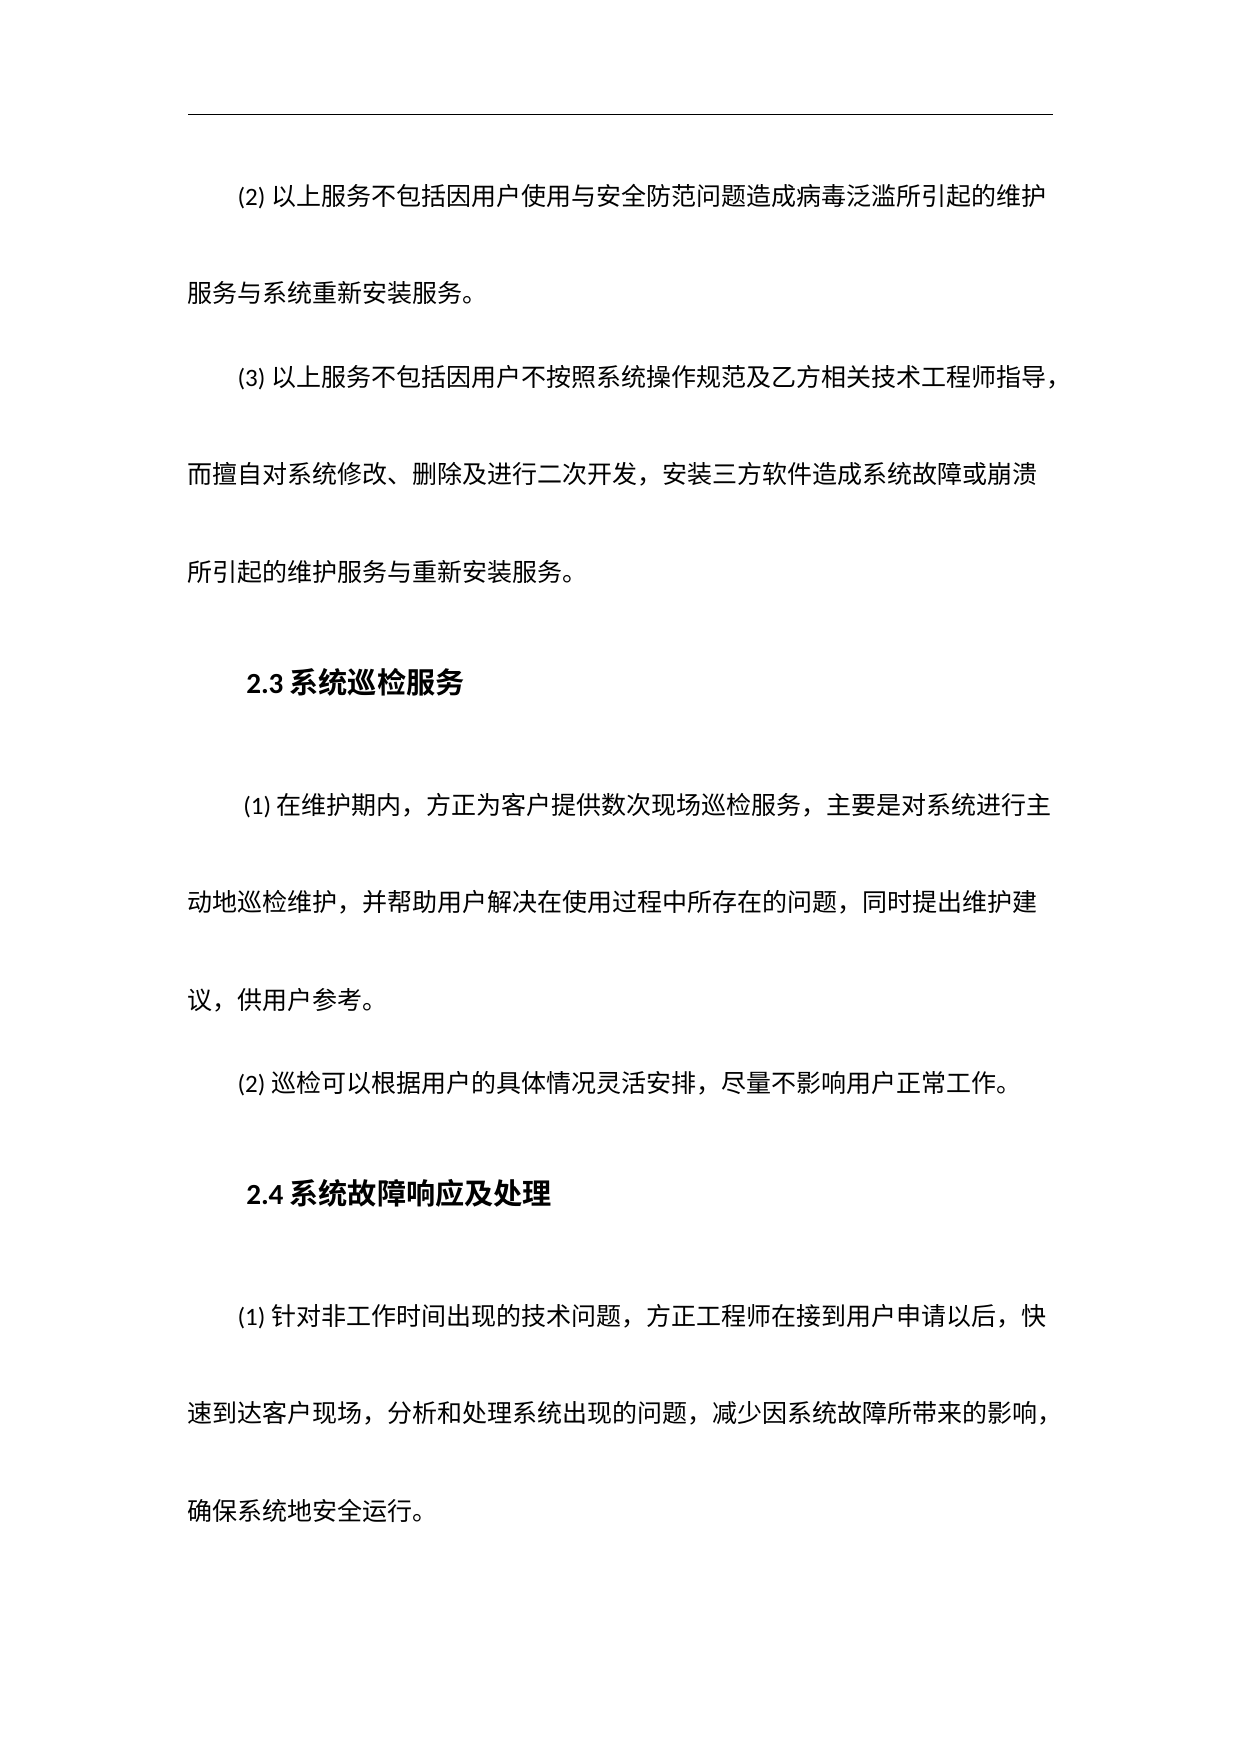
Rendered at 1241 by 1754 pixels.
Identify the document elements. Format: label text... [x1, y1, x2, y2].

text (3) 以上服务不包括因用户不按照系统操作规范及乙方相关技术工程师指导，而擅自对系统修改、删除及进行二次开发，安装三方软件造成系统故障或崩溃所引起的维护服务与重新安装服务。 [187, 343, 1053, 603]
text (2) 以上服务不包括因用户使用与安全防范问题造成病毒泛滥所引起的维护服务与系统重新安装服务。 [187, 162, 1053, 324]
text (1) 针对非工作时间出现的技术问题，方正工程师在接到用户申请以后，快速到达客户现场，分析和处理系统出现的问题，减少因系统故障所带来的影响，确保系统地安全运行。 [187, 1282, 1053, 1542]
subtitle 2.3系统巡检服务 [187, 648, 1053, 713]
subtitle 2.4系统故障响应及处理 [187, 1159, 1053, 1224]
text (1) 在维护期内，方正为客户提供数次现场巡检服务，主要是对系统进行主动地巡检维护，并帮助用户解决在使用过程中所存在的问题，同时提出维护建议，供用户参考。 [187, 771, 1053, 1031]
text (2) 巡检可以根据用户的具体情况灵活安排，尽量不影响用户正常工作。 [187, 1049, 1053, 1114]
